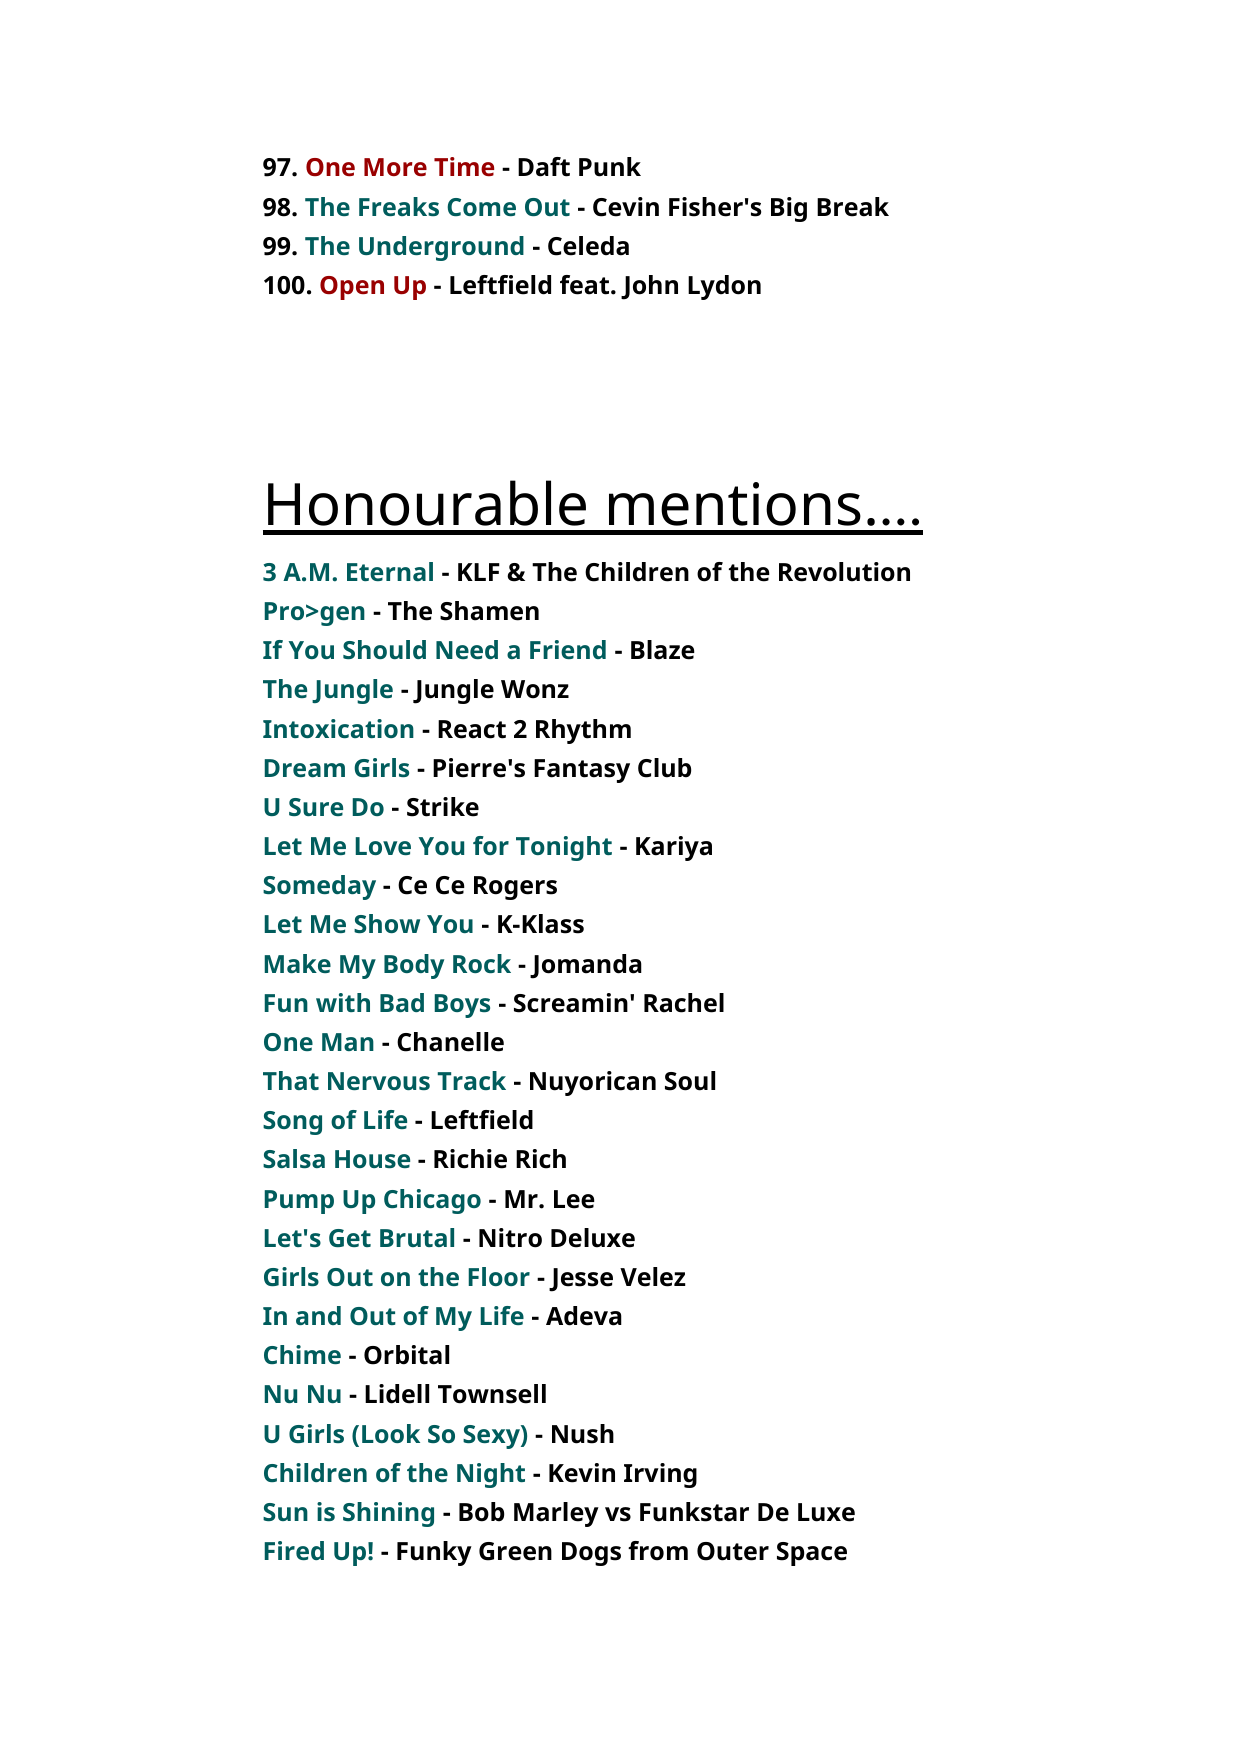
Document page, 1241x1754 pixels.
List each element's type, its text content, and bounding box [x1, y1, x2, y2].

list Honourable mentions.... [262, 463, 1090, 543]
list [187, 150, 1090, 302]
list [262, 555, 1090, 1568]
